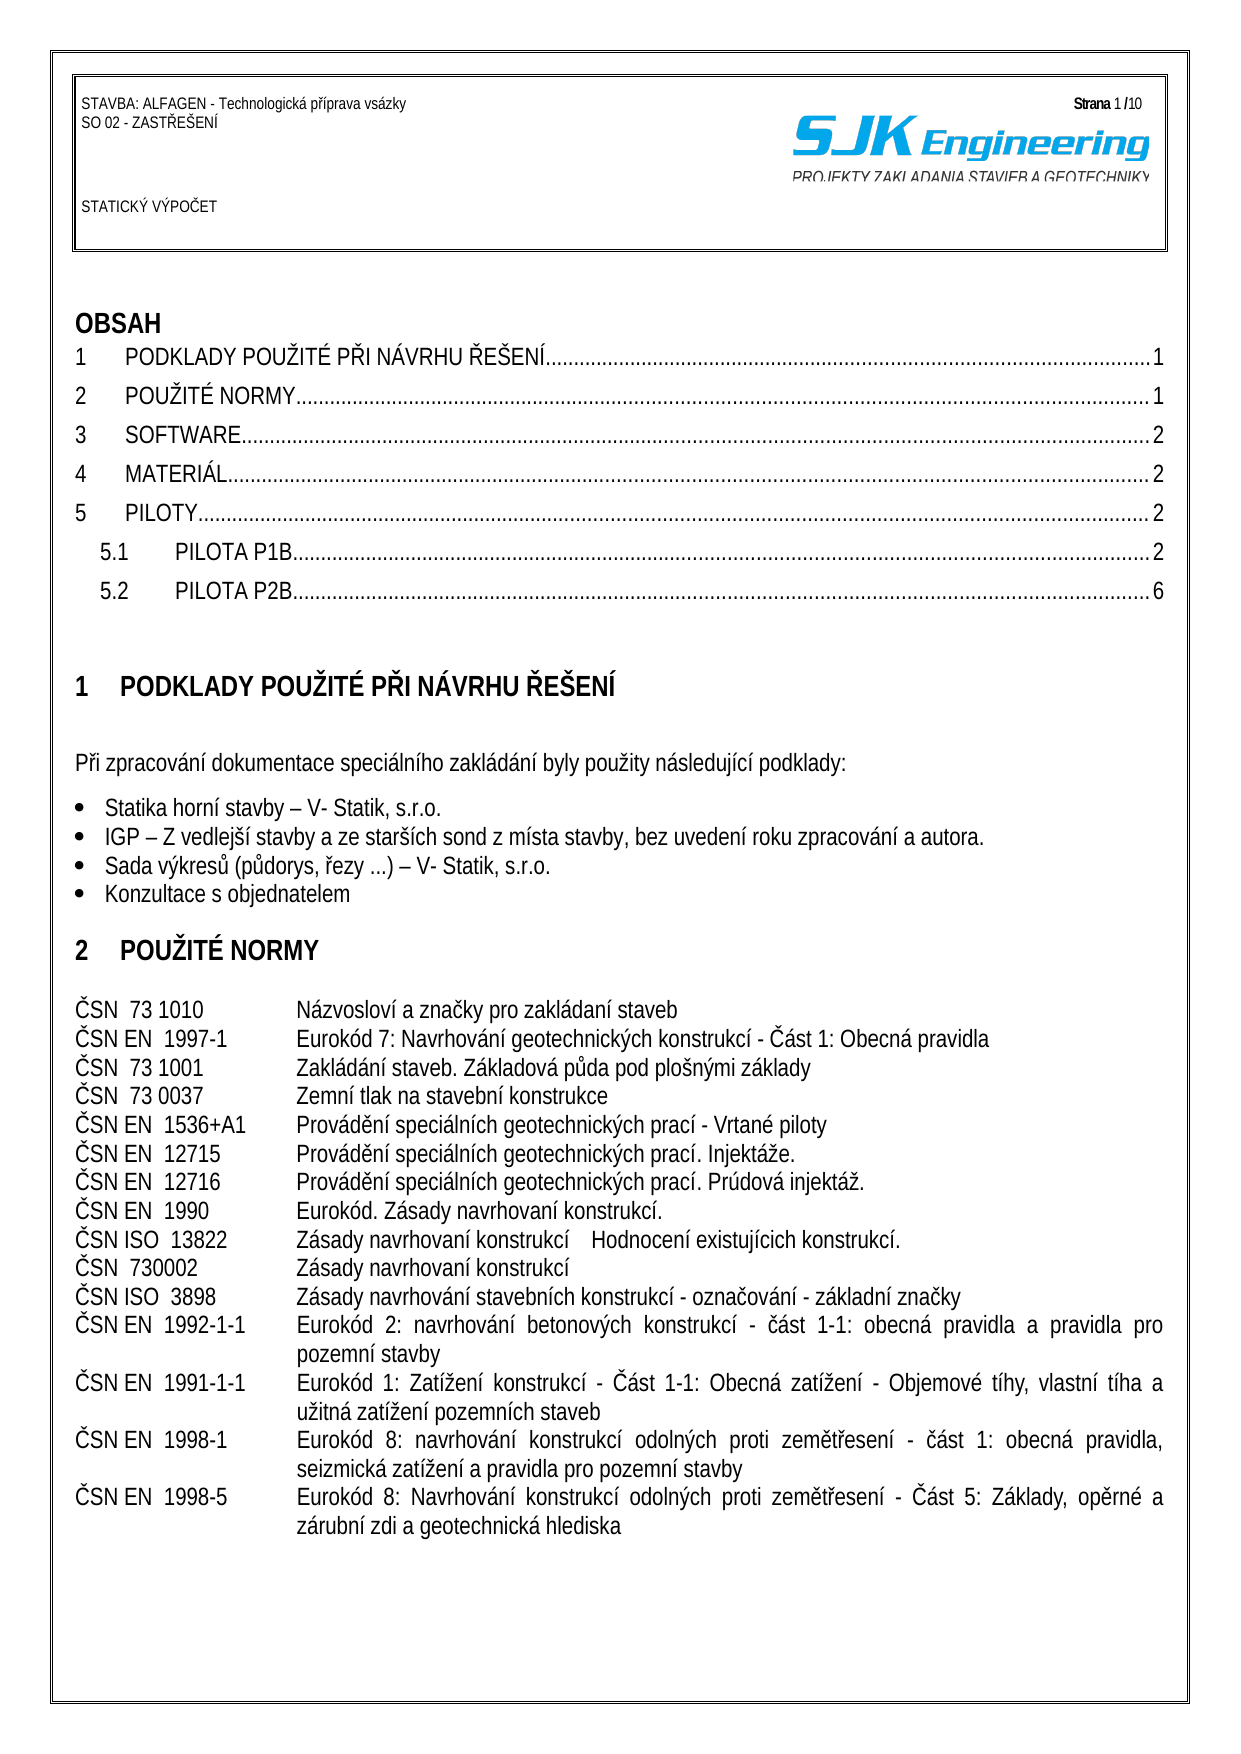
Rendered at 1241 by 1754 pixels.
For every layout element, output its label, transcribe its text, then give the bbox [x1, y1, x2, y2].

picture [889, 115, 908, 131]
text ČSN 73 1001 Zakládání staveb. Základová půda pod plošnými základy [75, 1053, 1165, 1081]
text ČSN ISO 3898 Zásady navrhování stavebních konstrukcí - označování - základní značky [75, 1282, 1165, 1311]
text ČSN 73 1010 Názvosloví a značky pro zakládaní staveb [75, 995, 1165, 1024]
text ČSN EN 1536+A1 Provádění speciálních geotechnických prací - Vrtané piloty [75, 1110, 1165, 1139]
text ČSN 73 0037 Zemní tlak na stavební konstrukce [75, 1081, 1165, 1110]
text ČSN EN 1997-1 Eurokód 7: Navrhování geotechnických konstrukcí - Část 1: Obecná pravidla [75, 1024, 1165, 1053]
list Sada výkresů (půdorys, řezy ...) – V- Statik, s.r.o. [75, 851, 1165, 879]
picture [792, 115, 1149, 182]
picture [1134, 140, 1143, 151]
list Statika horní stavby – V- Statik, s.r.o. [75, 793, 1165, 822]
text ČSN EN 12716 Provádění speciálních geotechnických prací. Prúdová injektáž. [75, 1167, 1165, 1196]
list IGP – Z vedlejší stavby a ze starších sond z místa stavby, bez uvedení roku zpracování a autora. [75, 822, 1165, 851]
text ČSN EN 1998-1 Eurokód 8: navrhování konstrukcí odolných proti zemětřesení - část 1: obecná pravidla, seizmická zatížení a pravidla pro pozemní stavby [75, 1425, 1165, 1482]
text ČSN 730002 Zásady navrhovaní konstrukcí [75, 1253, 1165, 1282]
subtitle PODKLADY POUŽITÉ PŘI NÁVRHU ŘEŠENÍ [75, 669, 1165, 702]
text ČSN EN 1998-5 Eurokód 8: Navrhování konstrukcí odolných proti zemětřesení - Část 5: Základy, opěrné a zárubní zdi a geotechnická hlediska [75, 1482, 1165, 1540]
text ČSN EN 1991-1-1 Eurokód 1: Zatížení konstrukcí - Část 1-1: Obecná zatížení - Objemové tíhy, vlastní tíha a užitná zatížení pozemních staveb [75, 1368, 1165, 1425]
text ČSN EN 12715 Provádění speciálních geotechnických prací. Injektáže. [75, 1139, 1165, 1167]
subtitle POUŽITÉ NORMY [75, 933, 1165, 967]
text Při zpracování dokumentace speciálního zakládání byly použity následující podklady: [75, 748, 1165, 776]
text ČSN EN 1992-1-1 Eurokód 2: navrhování betonových konstrukcí - část 1-1: obecná pravidla a pravidla pro pozemní stavby [75, 1311, 1165, 1368]
list Konzultace s objednatelem [75, 879, 1165, 908]
text ČSN ISO 13822 Zásady navrhovaní konstrukcí Hodnocení existujícich konstrukcí. [75, 1224, 1165, 1253]
text ČSN EN 1990 Eurokód. Zásady navrhovaní konstrukcí. [75, 1196, 1165, 1224]
